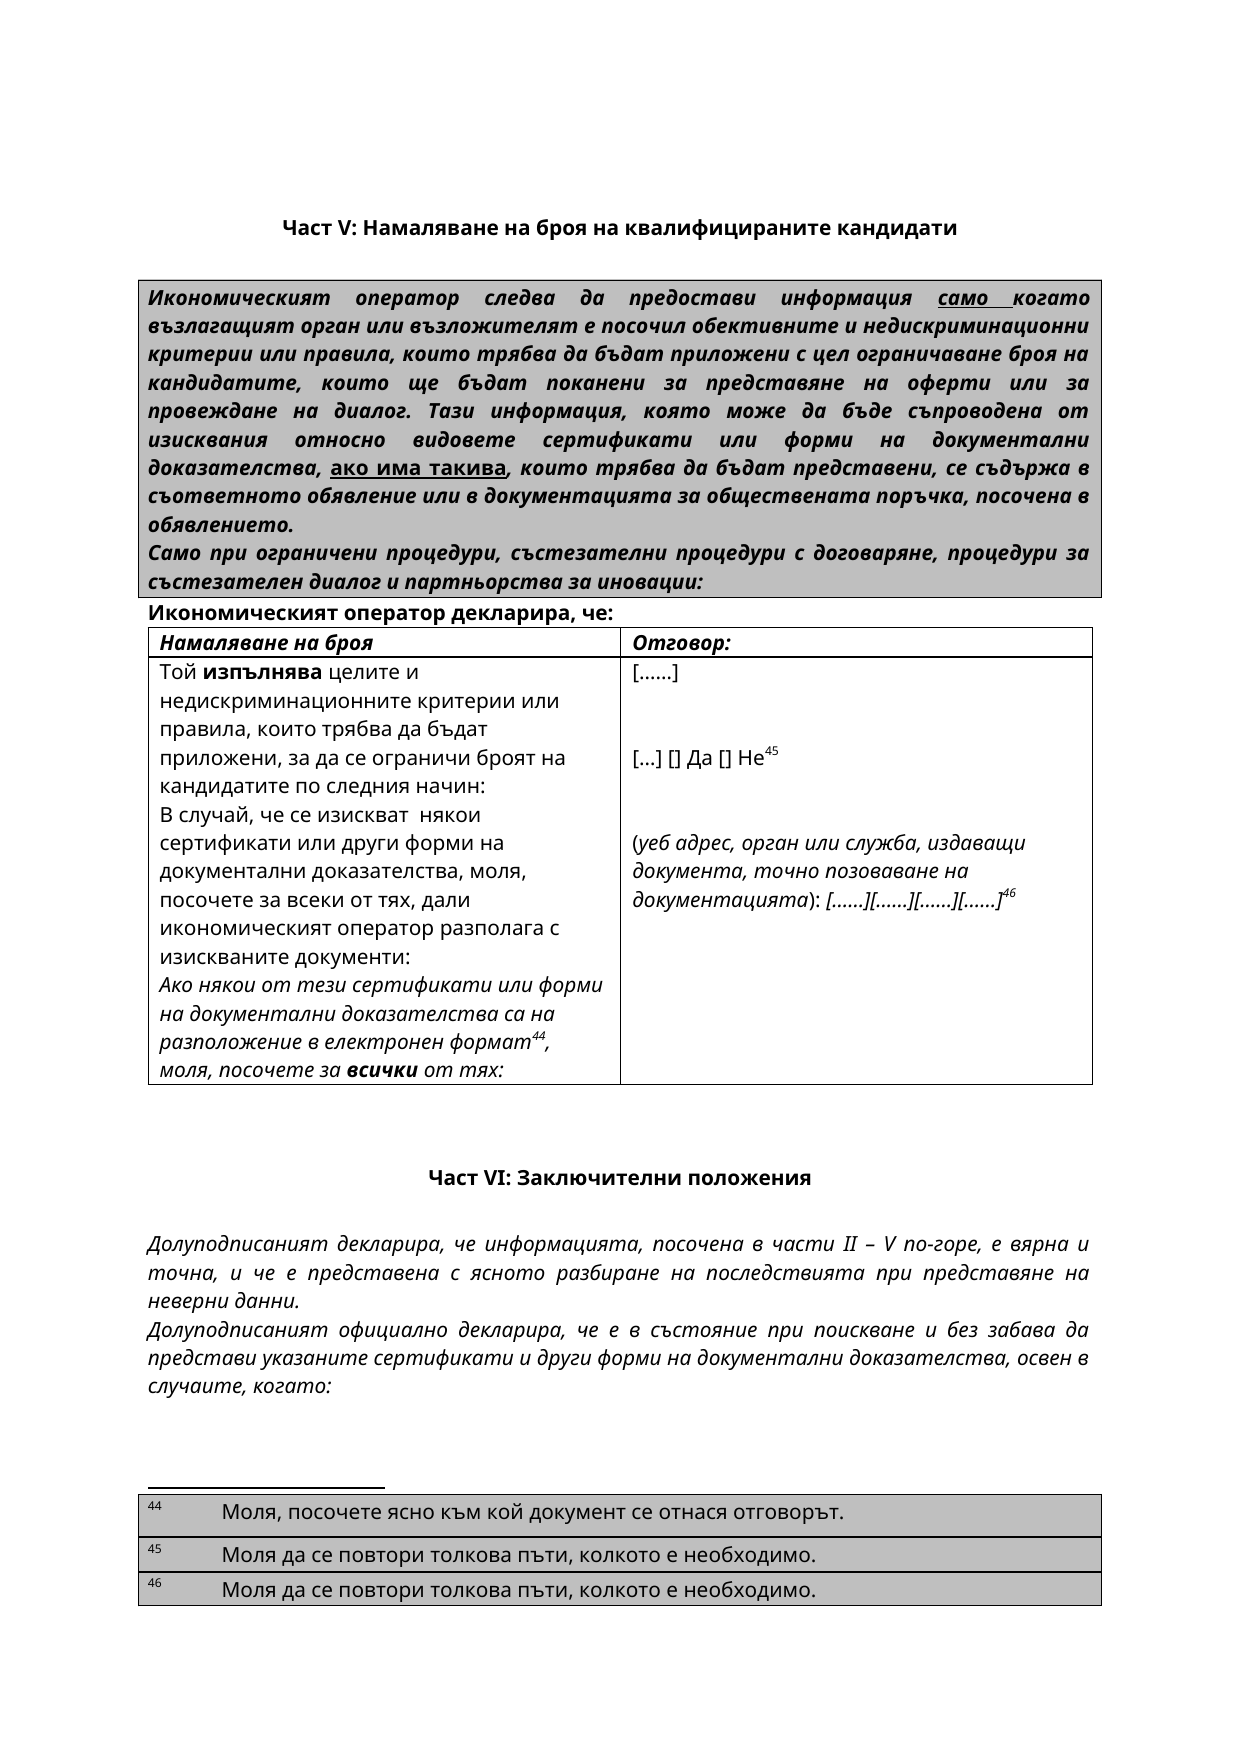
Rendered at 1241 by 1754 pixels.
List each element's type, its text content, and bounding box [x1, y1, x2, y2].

title Част V: Намаляване на броя на квалифицираните кандидати [148, 213, 1093, 242]
text Икономическият оператор декларира, че: [148, 598, 1093, 627]
text Долуподписаният декларира, че информацията, посочена в части II – V по-горе, е вярна и точна, и че е представена с ясното разбиране на последствията при представяне на неверни данни. [148, 1229, 1093, 1315]
title Част VI: Заключителни положения [148, 1163, 1093, 1192]
table_header Отговор: [621, 628, 1092, 656]
table_cell Той изпълнява целите и недискриминационните критерии или правила, които трябва да бъдат приложени, за да се ограничи броят на кандидатите по следния начин: В случай, че се изискват някои сертификати или други форми на документални доказателства, моля, посочете за всеки от тях, дали икономическият оператор разполага с изискваните документи: Ако някои от тези сертификати или форми на документални доказателства са на разположение в електронен формат, моля, посочете за всички от тях: [149, 658, 620, 1084]
text Икономическият оператор следва да предостави информация само когато възлагащият орган или възложителят е посочил обективните и недискриминационни критерии или правила, които трябва да бъдат приложени с цел ограничаване броя на кандидатите, които ще бъдат поканени за представяне на оферти или за провеждане на диалог. Тази информация, която може да бъде съпроводена от изисквания относно видовете сертификати или форми на документални доказателства, ако има такива, които трябва да бъдат представени, се съдържа в съответното обявление или в документацията за обществената поръчка, посочена в обявлението. Само при ограничени процедури, състезателни процедури с договаряне, процедури за състезателен диалог и партньорства за иновации: [139, 281, 1101, 597]
table_header Намаляване на броя [149, 628, 620, 656]
table_cell [……] […] [] Да [] Не (уеб адрес, орган или служба, издаващи документа, точно позоваване на документацията): [……][……][……][……] [621, 658, 1092, 1084]
text Долуподписаният официално декларира, че е в състояние при поискване и без забава да представи указаните сертификати и други форми на документални доказателства, освен в случаите, когато: [148, 1315, 1093, 1400]
